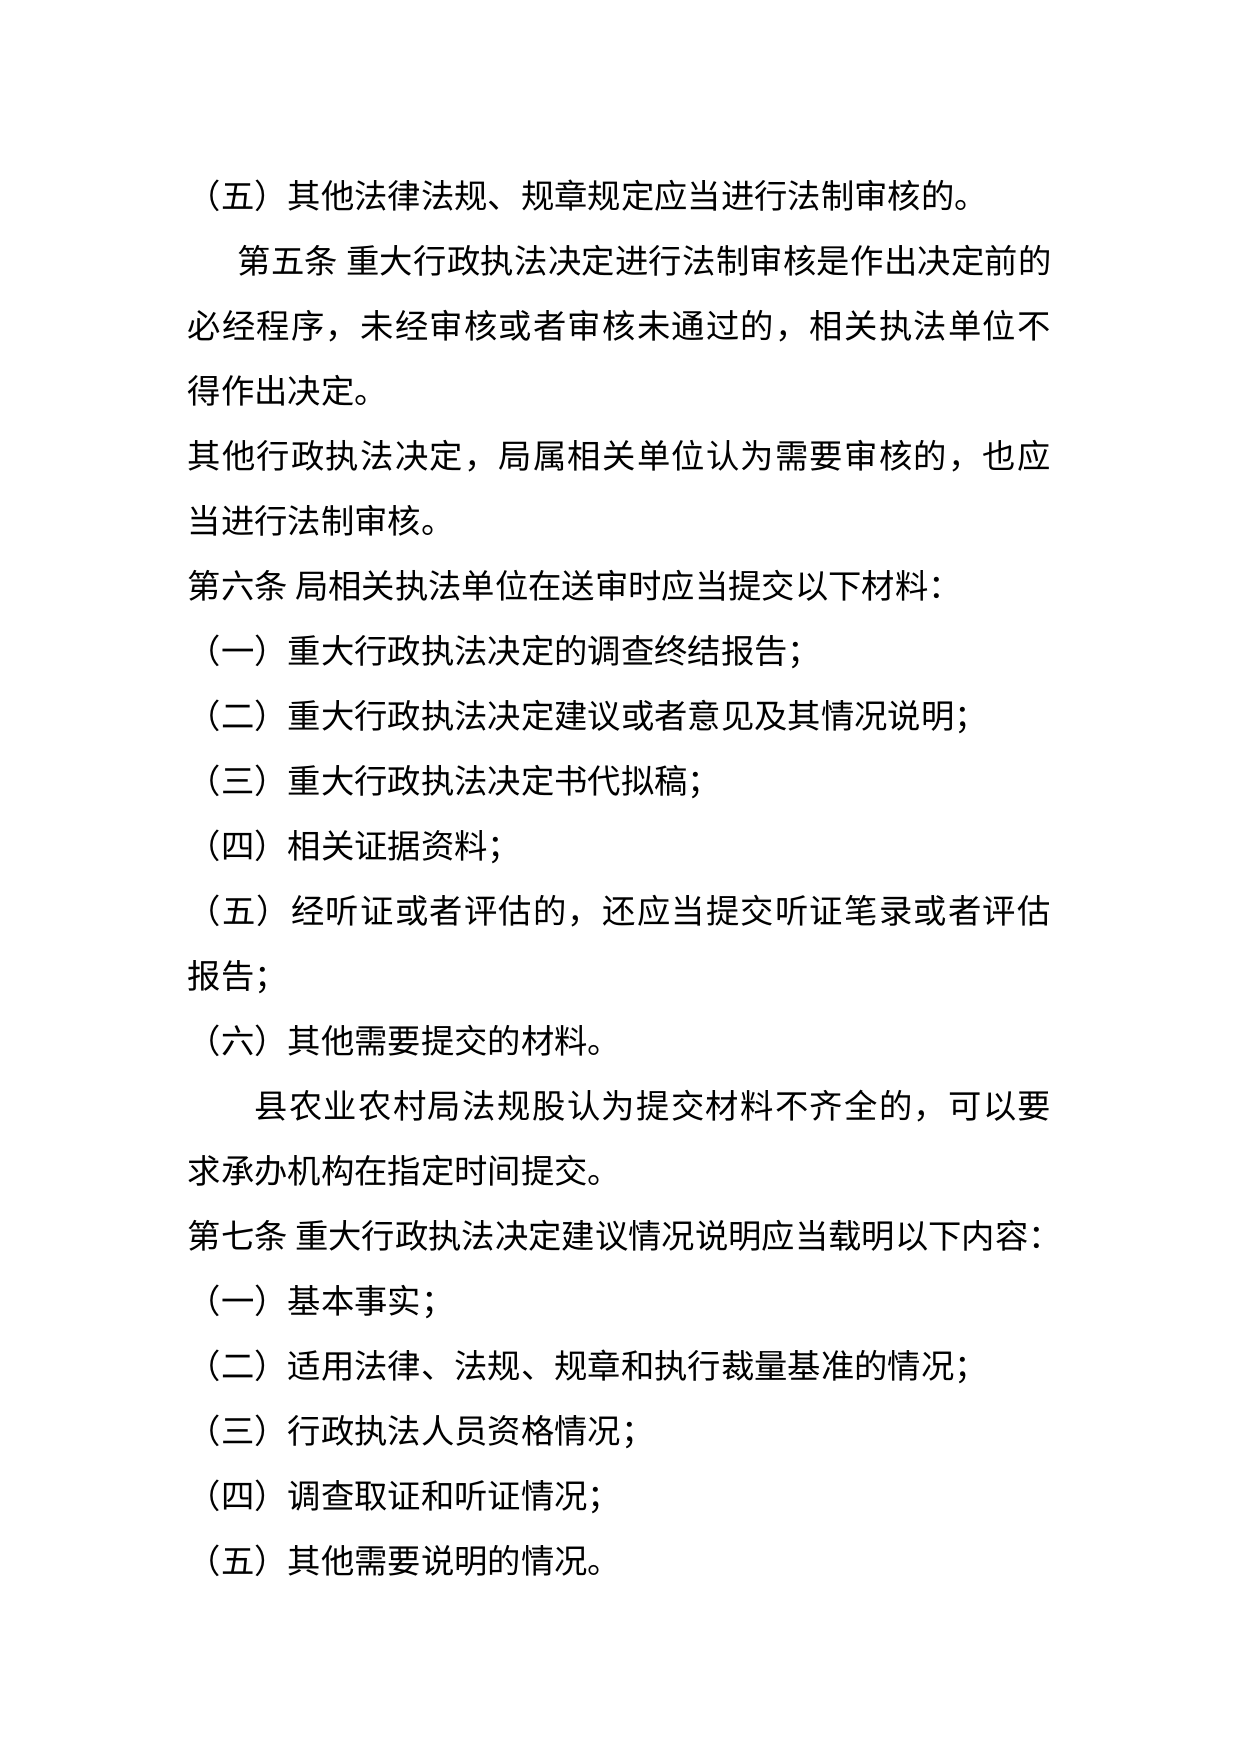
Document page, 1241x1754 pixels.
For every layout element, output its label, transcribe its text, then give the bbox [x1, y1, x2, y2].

text （六）其他需要提交的材料。 [187, 1007, 1053, 1072]
text 第七条 重大行政执法决定建议情况说明应当载明以下内容： [187, 1202, 1053, 1267]
text 县农业农村局法规股认为提交材料不齐全的，可以要求承办机构在指定时间提交。 [187, 1072, 1053, 1202]
text （四）调查取证和听证情况； [187, 1462, 1053, 1527]
text （五）其他需要说明的情况。 [187, 1527, 1053, 1592]
text （二）适用法律、法规、规章和执行裁量基准的情况； [187, 1332, 1053, 1397]
text （三）重大行政执法决定书代拟稿； [187, 747, 1053, 812]
text 其他行政执法决定，局属相关单位认为需要审核的，也应当进行法制审核。 [187, 422, 1053, 552]
text （五）经听证或者评估的，还应当提交听证笔录或者评估报告； [187, 877, 1053, 1007]
text （三）行政执法人员资格情况； [187, 1397, 1053, 1462]
text （一）重大行政执法决定的调查终结报告； [187, 617, 1053, 682]
text （一）基本事实； [187, 1267, 1053, 1332]
text 第六条 局相关执法单位在送审时应当提交以下材料： [187, 552, 1053, 617]
text 第五条 重大行政执法决定进行法制审核是作出决定前的必经程序，未经审核或者审核未通过的，相关执法单位不得作出决定。 [187, 227, 1053, 422]
text （五）其他法律法规、规章规定应当进行法制审核的。 [187, 162, 1053, 227]
text （四）相关证据资料； [187, 812, 1053, 877]
text （二）重大行政执法决定建议或者意见及其情况说明； [187, 682, 1053, 747]
